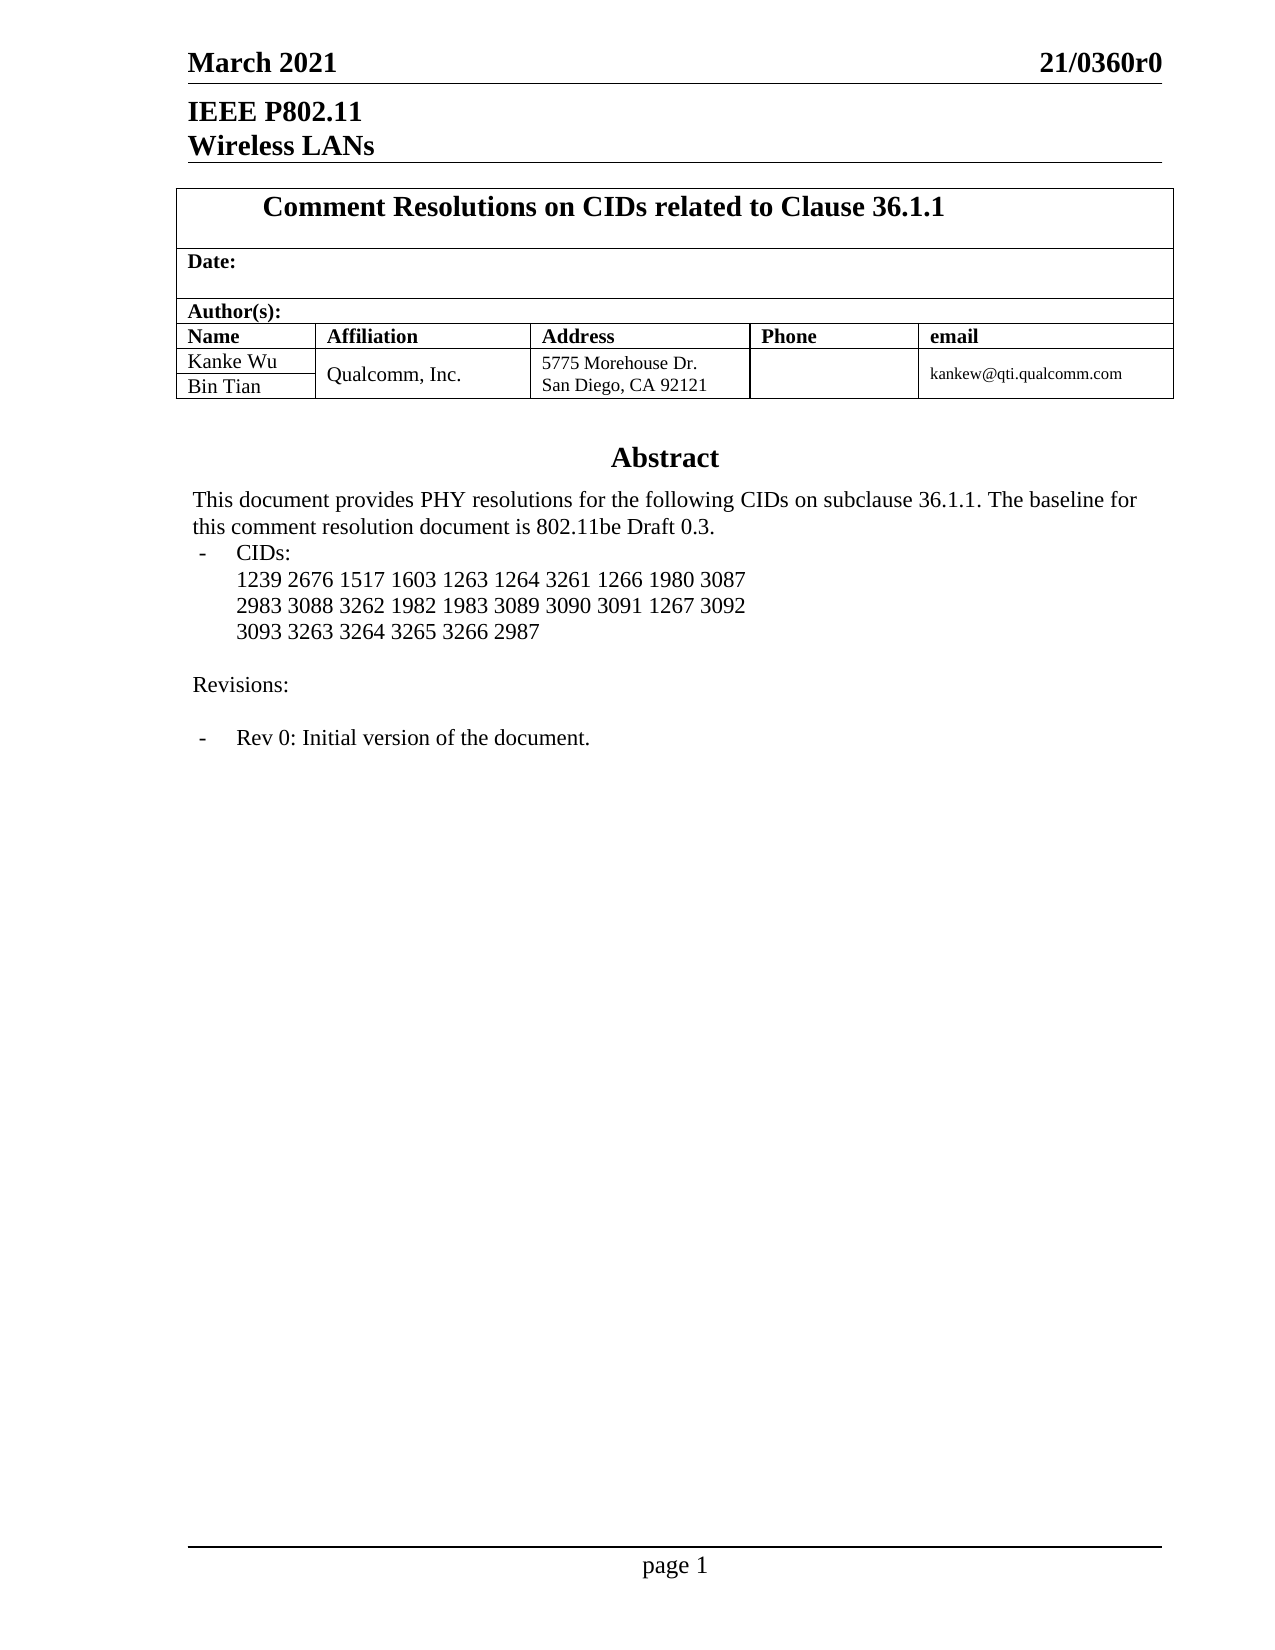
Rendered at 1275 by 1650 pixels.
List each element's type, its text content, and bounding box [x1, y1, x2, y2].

table_cell 5775 Morehouse Dr. San Diego, CA 92121 [531, 349, 749, 398]
table_cell email [919, 324, 1173, 348]
table_header Comment Resolutions on CIDs related to Clause 36.1.1 [177, 189, 1173, 248]
table_cell Qualcomm, Inc. [316, 349, 530, 398]
table_cell Affiliation [316, 324, 530, 348]
table_cell Phone [751, 324, 918, 348]
text IEEE P802.11 Wireless LANs [187, 94, 1162, 163]
table_cell [751, 349, 918, 398]
table_cell Kanke Wu [177, 349, 315, 373]
table_cell Bin Tian [177, 374, 315, 398]
table_cell Author(s): [177, 299, 1173, 323]
table_cell Address [531, 324, 749, 348]
table_cell kankew@qti.qualcomm.com [919, 349, 1173, 398]
table_cell Name [177, 324, 315, 348]
table_cell Date: [177, 249, 1173, 298]
